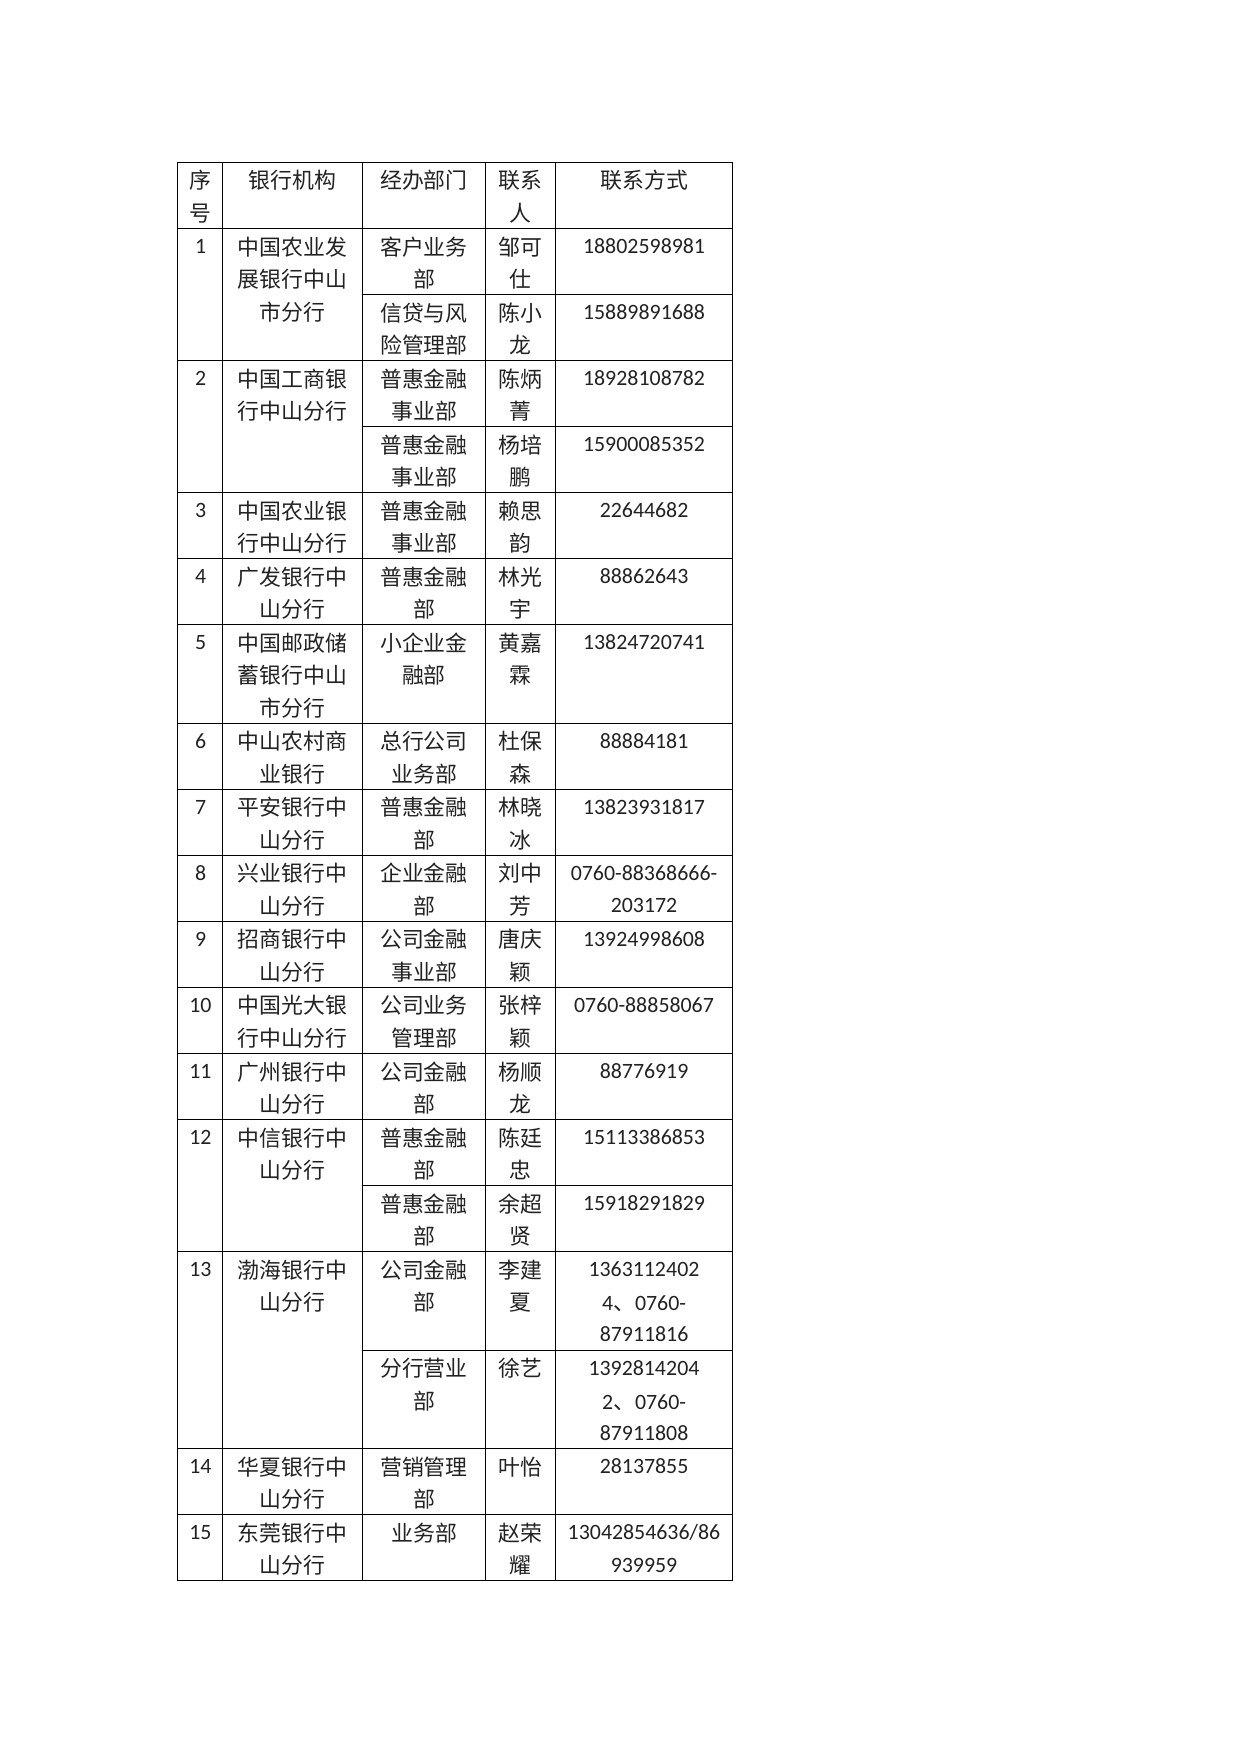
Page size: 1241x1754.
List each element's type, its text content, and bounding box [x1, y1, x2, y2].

table_cell 邹可仕 [486, 229, 555, 294]
table_cell 杨顺龙 [486, 1054, 555, 1119]
table_cell 0760-88858067 [556, 988, 732, 1053]
table_cell 9 [178, 922, 222, 987]
table_cell 6 [178, 724, 222, 789]
table_cell 13824720741 [556, 625, 732, 723]
table_cell 普惠金融部 [363, 1186, 485, 1251]
table_cell 华夏银行中山分行 [223, 1449, 362, 1514]
table_cell 中信银行中山分行 [223, 1120, 362, 1251]
table_cell 1 [178, 229, 222, 360]
table_cell 8 [178, 856, 222, 921]
table_cell 公司金融部 [363, 1252, 485, 1350]
table_cell 渤海银行中山分行 [223, 1252, 362, 1448]
table_header 经办部门 [363, 163, 485, 228]
table_cell 唐庆颖 [486, 922, 555, 987]
table_cell 李建夏 [486, 1252, 555, 1350]
table_cell 中国光大银行中山分行 [223, 988, 362, 1053]
table_cell 15 [178, 1515, 222, 1580]
table_cell 公司业务管理部 [363, 988, 485, 1053]
table_cell 普惠金融事业部 [363, 493, 485, 558]
table_cell 普惠金融部 [363, 1120, 485, 1185]
table_cell 13 [178, 1252, 222, 1448]
table_cell 企业金融部 [363, 856, 485, 921]
table_cell 广发银行中山分行 [223, 559, 362, 624]
table_cell 张梓颖 [486, 988, 555, 1053]
table_cell 陈廷忠 [486, 1120, 555, 1185]
table_cell 11 [178, 1054, 222, 1119]
table_cell 14 [178, 1449, 222, 1514]
table_cell 22644682 [556, 493, 732, 558]
table_header 银行机构 [223, 163, 362, 228]
table_cell 5 [178, 625, 222, 723]
table_cell 广州银行中山分行 [223, 1054, 362, 1119]
table_cell 小企业金融部 [363, 625, 485, 723]
table_cell 客户业务部 [363, 229, 485, 294]
table_cell 中国农业银行中山分行 [223, 493, 362, 558]
table_cell 28137855 [556, 1449, 732, 1514]
table_cell 13924998608 [556, 922, 732, 987]
table_cell 15113386853 [556, 1120, 732, 1185]
table_cell 15918291829 [556, 1186, 732, 1251]
table_cell 杨培鹏 [486, 427, 555, 492]
table_cell 12 [178, 1120, 222, 1251]
table_cell 信贷与风险管理部 [363, 295, 485, 360]
table_cell 中国农业发展银行中山市分行 [223, 229, 362, 360]
table_cell 陈炳菁 [486, 361, 555, 426]
table_header 联系人 [486, 163, 555, 228]
table_cell 林晓冰 [486, 790, 555, 855]
table_cell 总行公司业务部 [363, 724, 485, 789]
table_cell 15889891688 [556, 295, 732, 360]
table_cell 赵荣耀 [486, 1515, 555, 1580]
table_cell 普惠金融事业部 [363, 427, 485, 492]
table_cell 招商银行中山分行 [223, 922, 362, 987]
table_cell 10 [178, 988, 222, 1053]
table_cell 4 [178, 559, 222, 624]
table_cell 普惠金融事业部 [363, 361, 485, 426]
table_cell 黄嘉霖 [486, 625, 555, 723]
table_cell 7 [178, 790, 222, 855]
table_cell 中国工商银行中山分行 [223, 361, 362, 492]
table_cell 杜保森 [486, 724, 555, 789]
table_cell 普惠金融部 [363, 790, 485, 855]
table_cell 刘中芳 [486, 856, 555, 921]
table_cell 营销管理部 [363, 1449, 485, 1514]
table_cell 分行营业部 [363, 1351, 485, 1448]
table_cell 18928108782 [556, 361, 732, 426]
table_cell 15900085352 [556, 427, 732, 492]
table_cell 88776919 [556, 1054, 732, 1119]
table_cell 中山农村商业银行 [223, 724, 362, 789]
table_cell 东莞银行中山分行 [223, 1515, 362, 1580]
table_cell 平安银行中山分行 [223, 790, 362, 855]
table_header 联系方式 [556, 163, 732, 228]
table_cell 徐艺 [486, 1351, 555, 1448]
table_cell 公司金融事业部 [363, 922, 485, 987]
table_cell 叶怡 [486, 1449, 555, 1514]
table_cell 0760-88368666-203172 [556, 856, 732, 921]
table_cell 3 [178, 493, 222, 558]
table_cell 赖思韵 [486, 493, 555, 558]
table_header 序号 [178, 163, 222, 228]
table_cell 公司金融部 [363, 1054, 485, 1119]
table_cell 余超贤 [486, 1186, 555, 1251]
table_cell 88884181 [556, 724, 732, 789]
table_cell 13823931817 [556, 790, 732, 855]
table_cell 林光宇 [486, 559, 555, 624]
table_cell 2 [178, 361, 222, 492]
table_cell 18802598981 [556, 229, 732, 294]
table_cell 中国邮政储蓄银行中山市分行 [223, 625, 362, 723]
table_cell 兴业银行中山分行 [223, 856, 362, 921]
table_cell 陈小龙 [486, 295, 555, 360]
table_cell 13042854636/86939959 [556, 1515, 732, 1580]
table_cell 业务部 [363, 1515, 485, 1580]
table_cell 普惠金融部 [363, 559, 485, 624]
table_cell 13928142042、0760-87911808 [556, 1351, 732, 1448]
table_cell 13631124024、0760-87911816 [556, 1252, 732, 1350]
table_cell 88862643 [556, 559, 732, 624]
